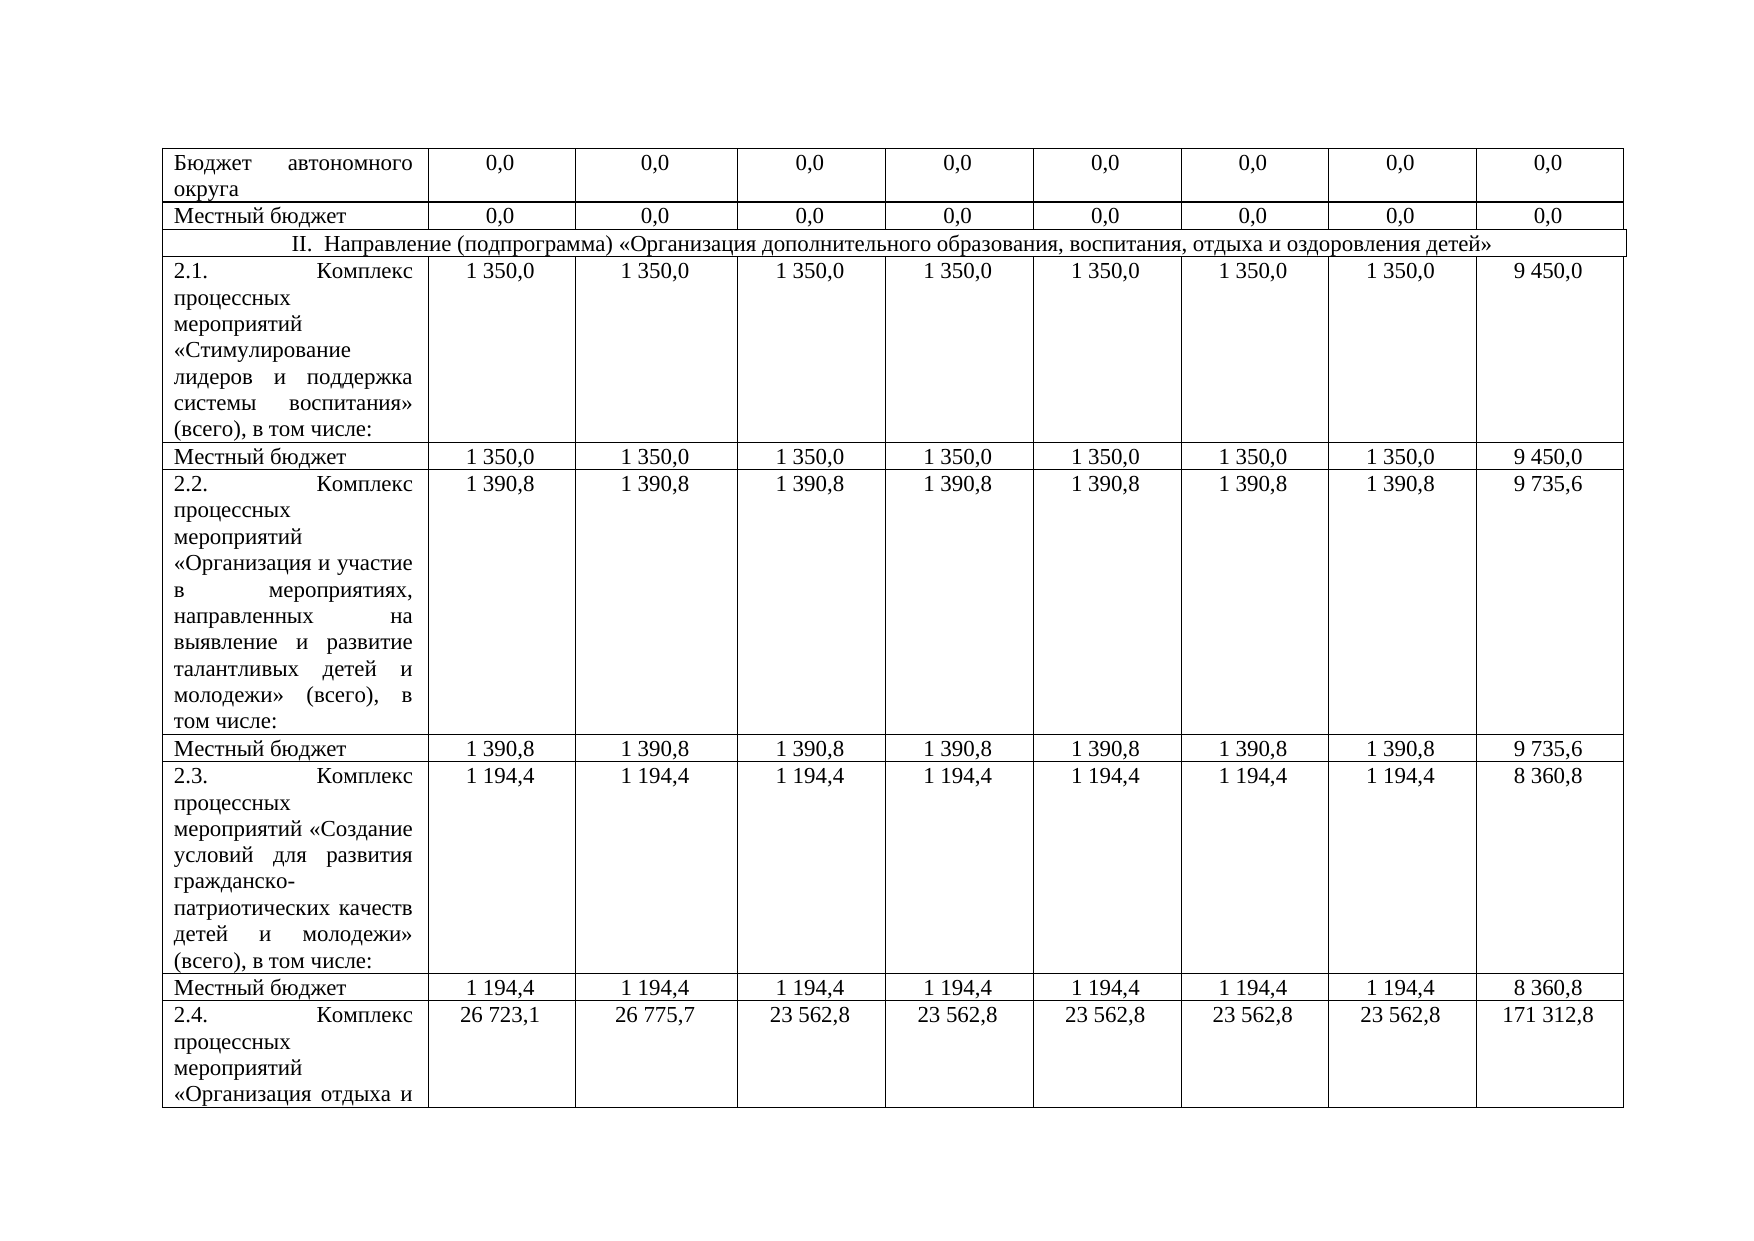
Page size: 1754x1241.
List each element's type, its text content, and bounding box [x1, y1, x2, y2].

table_cell 26 723,1 [429, 1001, 575, 1107]
table_cell 0,0 [1329, 203, 1476, 229]
table_cell 1 390,8 [1182, 735, 1328, 761]
table_cell II. Направление (подпрограмма) «Организация дополнительного образования, воспитания, отдыха и оздоровления детей» [163, 230, 1626, 256]
table_cell 1 350,0 [886, 443, 1033, 469]
table_cell 1 194,4 [1329, 762, 1476, 973]
table_cell 1 350,0 [1182, 443, 1328, 469]
table_cell 1 390,8 [429, 735, 575, 761]
table_cell 9 450,0 [1477, 443, 1623, 469]
table_cell 1 194,4 [429, 762, 575, 973]
table_cell 9 450,0 [1477, 257, 1623, 442]
table_cell 1 194,4 [1329, 974, 1476, 1000]
table_cell 1 194,4 [738, 974, 885, 1000]
table_cell 1 390,8 [1329, 735, 1476, 761]
table_cell 0,0 [1034, 149, 1181, 201]
table_cell 1 194,4 [886, 762, 1033, 973]
table_cell 1 350,0 [1034, 443, 1181, 469]
table_cell 1 194,4 [886, 974, 1033, 1000]
table_cell 9 735,6 [1477, 470, 1623, 734]
table_cell 23 562,8 [1182, 1001, 1328, 1107]
table_cell 1 350,0 [429, 443, 575, 469]
table_cell 0,0 [738, 203, 885, 229]
table_cell 23 562,8 [886, 1001, 1033, 1107]
table_cell 0,0 [886, 203, 1033, 229]
table_cell Бюджет автономного округа [163, 149, 428, 201]
table_cell 1 194,4 [1182, 974, 1328, 1000]
table_cell 1 350,0 [738, 443, 885, 469]
table_cell 1 350,0 [1329, 443, 1476, 469]
table_cell 1 194,4 [1034, 974, 1181, 1000]
table_cell 171 312,8 [1477, 1001, 1623, 1107]
table_cell 0,0 [1182, 149, 1328, 201]
table_cell Местный бюджет [163, 203, 428, 229]
table_cell 1 350,0 [886, 257, 1033, 442]
table_cell 1 350,0 [576, 257, 737, 442]
table_cell 23 562,8 [1329, 1001, 1476, 1107]
table_cell 1 350,0 [738, 257, 885, 442]
table_cell 26 775,7 [576, 1001, 737, 1107]
table_cell 0,0 [576, 149, 737, 201]
table_cell 2.3. Комплекс процессных мероприятий «Создание условий для развития гражданско-патриотических качеств детей и молодежи» (всего), в том числе: [163, 762, 428, 973]
table_cell 0,0 [429, 149, 575, 201]
table_cell 1 350,0 [1034, 257, 1181, 442]
table_cell 23 562,8 [1034, 1001, 1181, 1107]
table_cell 2.2. Комплекс процессных мероприятий «Организация и участие в мероприятиях, направленных на выявление и развитие талантливых детей и молодежи» (всего), в том числе: [163, 470, 428, 734]
table_cell 1 350,0 [429, 257, 575, 442]
table_cell 1 194,4 [1182, 762, 1328, 973]
table_cell 8 360,8 [1477, 974, 1623, 1000]
table_cell 1 390,8 [1034, 470, 1181, 734]
table_cell 0,0 [1329, 149, 1476, 201]
table_cell Местный бюджет [163, 735, 428, 761]
table_cell 1 390,8 [738, 470, 885, 734]
table_cell 1 390,8 [886, 735, 1033, 761]
table_cell 1 390,8 [1034, 735, 1181, 761]
table_cell 1 194,4 [429, 974, 575, 1000]
table_cell 1 194,4 [576, 974, 737, 1000]
table_cell 1 194,4 [1034, 762, 1181, 973]
table_cell 0,0 [886, 149, 1033, 201]
table_cell 0,0 [1477, 149, 1623, 201]
table_cell 1 194,4 [738, 762, 885, 973]
table_cell 1 390,8 [1329, 470, 1476, 734]
table_cell 0,0 [738, 149, 885, 201]
table_cell 9 735,6 [1477, 735, 1623, 761]
table_cell 1 194,4 [576, 762, 737, 973]
table_cell 1 390,8 [429, 470, 575, 734]
table_cell 2.1. Комплекс процессных мероприятий «Стимулирование лидеров и поддержка системы воспитания» (всего), в том числе: [163, 257, 428, 442]
table_cell 1 390,8 [1182, 470, 1328, 734]
table_cell 1 390,8 [886, 470, 1033, 734]
table_cell 1 350,0 [576, 443, 737, 469]
table_cell 1 350,0 [1182, 257, 1328, 442]
table_cell 0,0 [429, 203, 575, 229]
table_cell 1 390,8 [576, 470, 737, 734]
table_cell 1 390,8 [738, 735, 885, 761]
table_cell 1 390,8 [576, 735, 737, 761]
table_cell Местный бюджет [163, 443, 428, 469]
table_cell 0,0 [1034, 203, 1181, 229]
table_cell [163, 1001, 428, 1107]
table_cell 0,0 [1182, 203, 1328, 229]
table_cell Местный бюджет [163, 974, 428, 1000]
table_cell 23 562,8 [738, 1001, 885, 1107]
table_cell 8 360,8 [1477, 762, 1623, 973]
table_cell 1 350,0 [1329, 257, 1476, 442]
table_cell 0,0 [1477, 203, 1623, 229]
table_cell 0,0 [576, 203, 737, 229]
